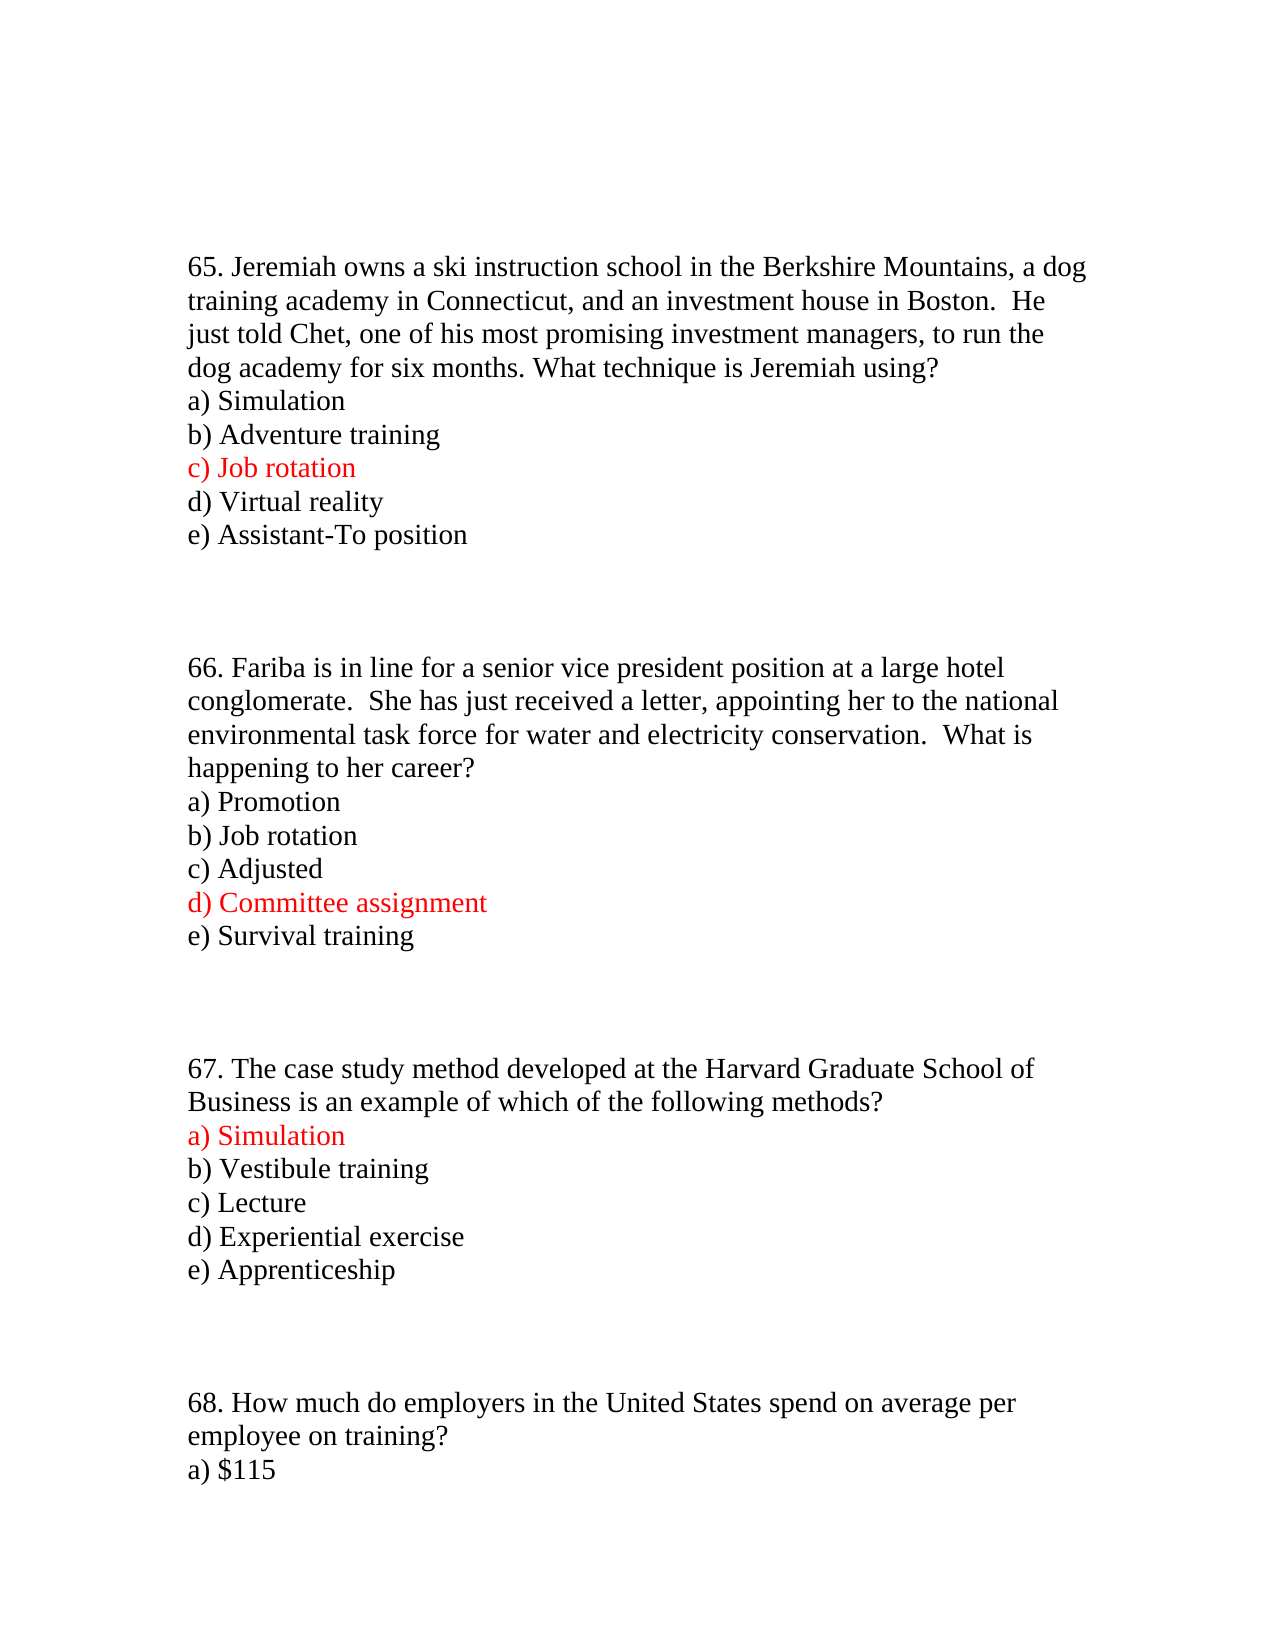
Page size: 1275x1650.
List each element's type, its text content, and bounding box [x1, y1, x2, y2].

text b) Job rotation [187, 818, 1087, 851]
text e) Assistant-To position [187, 517, 1087, 551]
text 68. How much do employers in the United States spend on average per employee on training? [187, 1385, 1087, 1452]
text a) $115 [187, 1452, 1087, 1485]
text c) Lecture [187, 1185, 1087, 1219]
text d) Committee assignment [187, 885, 1087, 918]
text a) Promotion [187, 784, 1087, 818]
text 66. Fariba is in line for a senior vice president position at a large hotel conglomerate. She has just received a letter, appointing her to the national environmental task force for water and electricity conservation. What is happening to her career? [187, 650, 1087, 784]
text d) Virtual reality [187, 484, 1087, 517]
text e) Apprenticeship [187, 1252, 1087, 1286]
text a) Simulation [187, 1118, 1087, 1152]
text c) Job rotation [187, 450, 1087, 484]
text a) Simulation [187, 383, 1087, 417]
text 67. The case study method developed at the Harvard Graduate School of Business is an example of which of the following methods? [187, 1051, 1087, 1118]
text b) Vestibule training [187, 1152, 1087, 1185]
text e) Survival training [187, 918, 1087, 952]
text 65. Jeremiah owns a ski instruction school in the Berkshire Mountains, a dog training academy in Connecticut, and an investment house in Boston. He just told Chet, one of his most promising investment managers, to run the dog academy for six months. What technique is Jeremiah using? [187, 249, 1087, 383]
text b) Adventure training [187, 417, 1087, 450]
text c) Adjusted [187, 851, 1087, 885]
text d) Experiential exercise [187, 1219, 1087, 1252]
